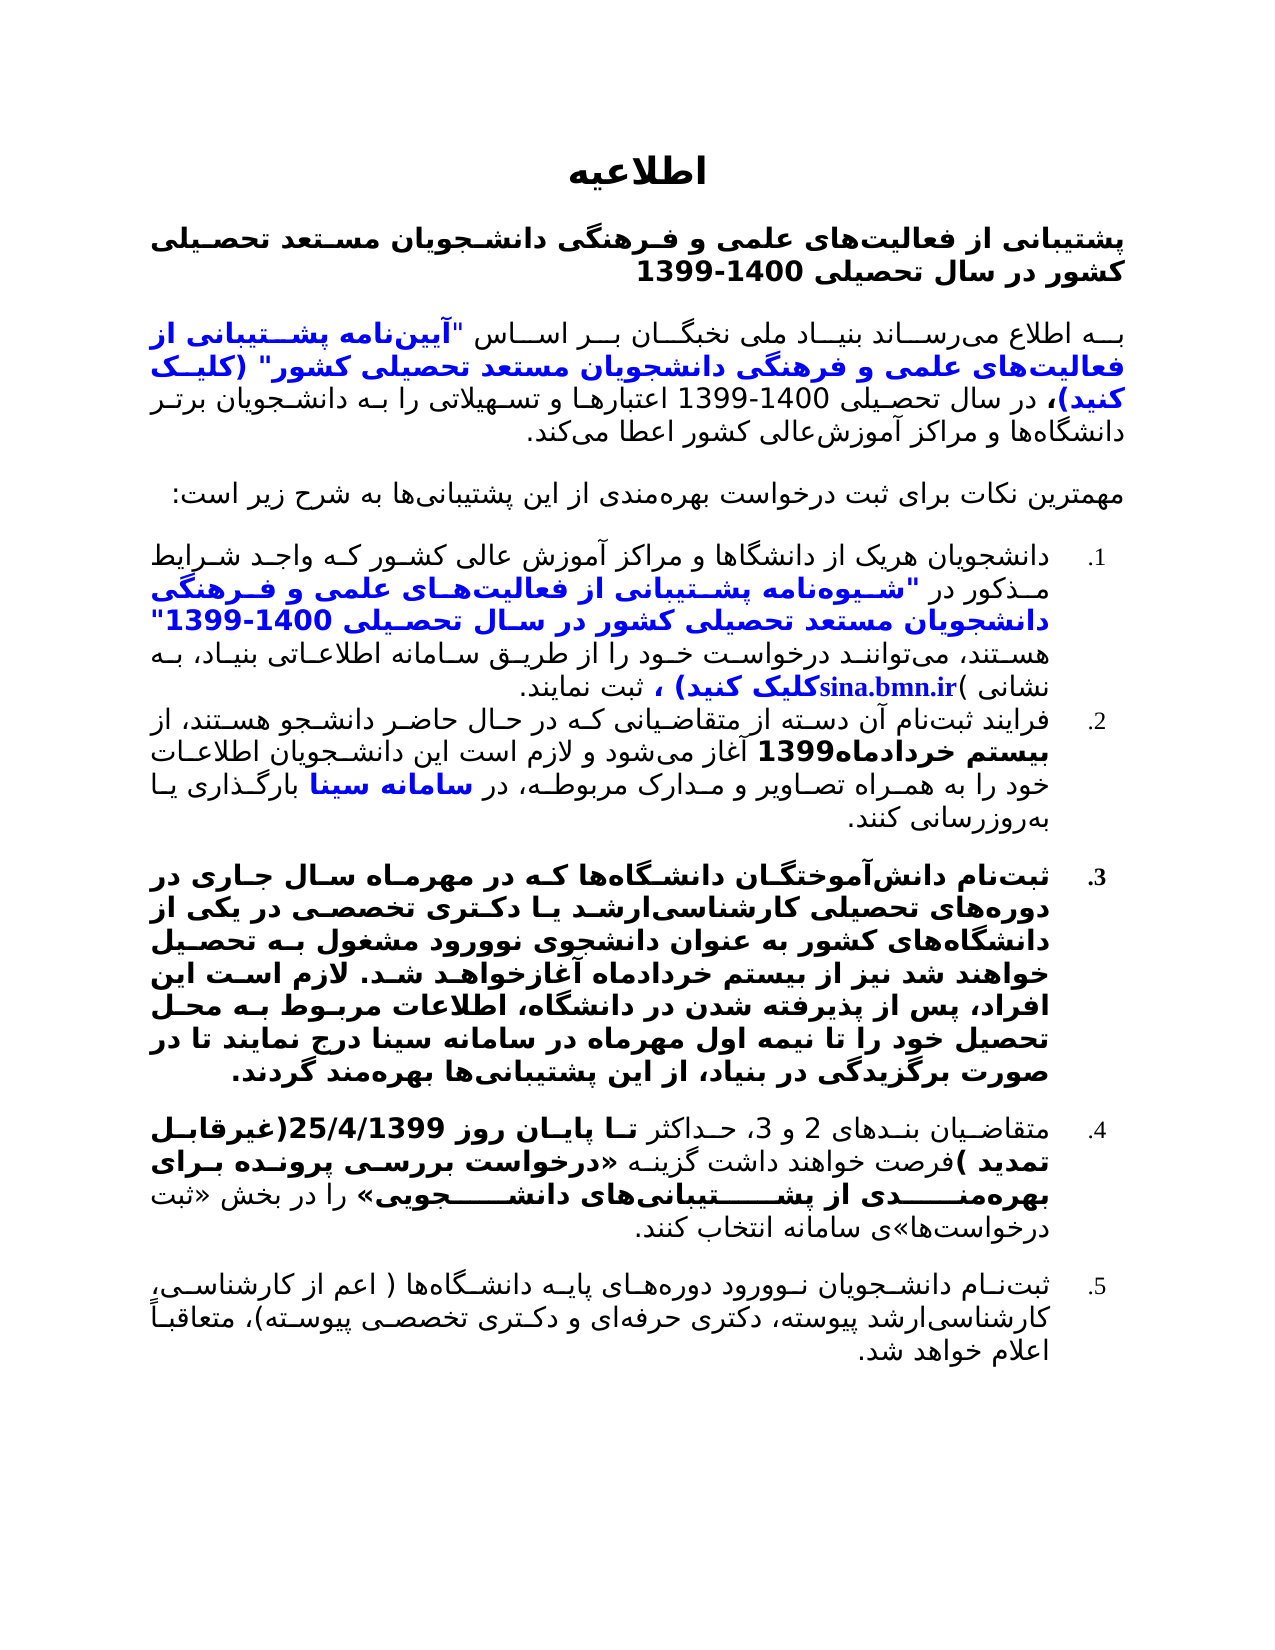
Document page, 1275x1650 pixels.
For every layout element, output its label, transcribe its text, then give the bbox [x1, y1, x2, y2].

list ثبت‌نام دانش‌آموختگان دانشگاه‌ها که در مهرماه سال جاری در دوره‌های تحصیلی کارشناسی‌ارشد یا دکتری تخصصی در یکی از دانشگاه‌های کشور به عنوان دانشجوی نوورود مشغول به تحصیل خواهند شد نیز از بیستم خردادماه آغازخواهد شد. لازم است این افراد، پس از پذیرفته شدن در دانشگاه‌، اطلاعات مربوط به محل تحصیل خود را تا نیمه اول مهرماه در سامانه سینا درج نمایند تا در صورت برگزیدگی در بنیاد، از این پشتیبانی‌ها بهره‌مند گردند. [150, 859, 1087, 1088]
list ثبت‌نام دانشجویان نوورود دوره‌های پایه دانشگاه‌ها ( اعم از کارشناسی، کارشناسی‌ارشد پیوسته، دکتری حرفه‌ای و دکتری تخصصی پیوسته)، متعاقباً اعلام خواهد شد. [150, 1269, 1087, 1367]
list دانشجویان هریک از دانشگا‌ها و مراکز آموزش عالی کشور که واجد شرایط مذکور در "شیوه‌نامه پشتیبانی از فعالیت‌های علمی و فرهنگی دانشجویان مستعد تحصیلی کشور در سال تحصیلی 1400-1399" هستند، می‌توانند درخواست خود را از طریق سامانه اطلاعاتی بنیاد، به نشانی )sina.bmn.irکلیک کنید) ، ثبت نمایند. [150, 539, 1087, 703]
text مهمترین نکات برای ثبت درخواست بهره‌مندی از این پشتیبانی‌ها به شرح زیر است: [150, 477, 1125, 510]
text به اطلاع می‌رساند بنیاد ملی نخبگان بر اساس "آیین‌نامه پشتیبانی از فعالیت‌های علمی و فرهنگی دانشجویان مستعد تحصیلی کشور" (کلیک کنید)، در سال تحصیلی 1400-1399 اعتبارها و تسهیلاتی را به دانشجویان برتر دانشگاه‌ها و مراکز آموزش‌عالی کشور اعطا می‌کند. [150, 317, 1125, 448]
list متقاضیان بندهای 2 و 3، حداکثر تا پایان روز 25/4/1399(غیرقابل تمدید )فرصت خواهند داشت گزینه «درخواست بررسی پرونده برای بهره‌مندی از پشتیبانی‌های دانشجویی» را در بخش «ثبت درخواست‌ها»ی سامانه انتخاب کنند. [150, 1113, 1087, 1244]
text پشتیبانی از فعالیت‌های علمی و فرهنگی دانشجویان مستعد تحصیلی کشور در سال تحصیلی 1400-1399 [150, 223, 1125, 288]
list فرایند ثبت‌نام آن دسته از متقاضیانی که در حال حاضر دانشجو هستند، از بیستم خردادماه1399 آغاز می‌شود و لازم است این دانشجویان اطلاعات خود را به همراه تصاویر و مدارک مربوطه، در سامانه سینا بارگذاری یا به‌روزرسانی کنند. [150, 703, 1087, 834]
text اطلاعیه [150, 150, 1125, 194]
